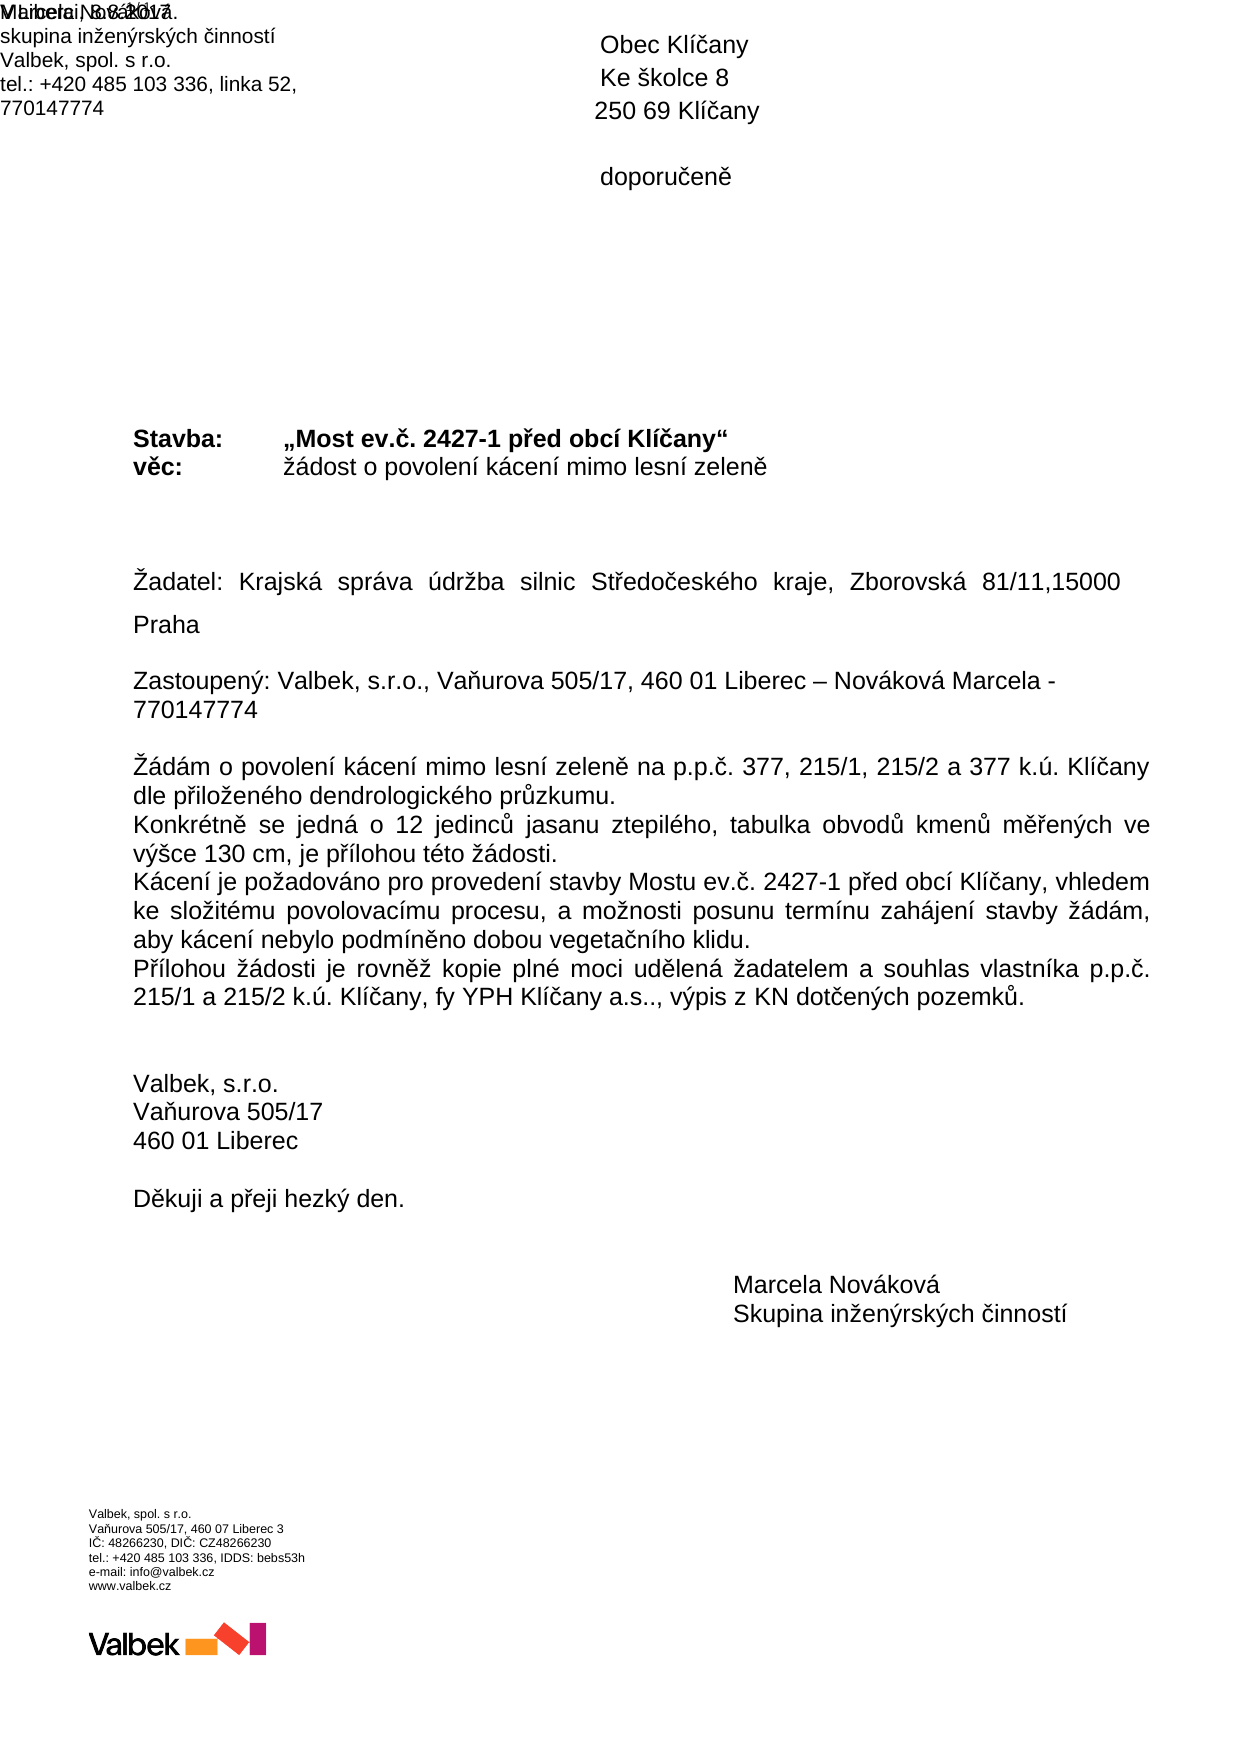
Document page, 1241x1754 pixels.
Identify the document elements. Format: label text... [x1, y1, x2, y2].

text Žadatel: Krajská správa údržba silnic Středočeského kraje, Zborovská 81/11,15000 Praha [133, 567, 1123, 639]
text Stavba: „Most ev.č. 2427-1 před obcí Klíčany“ [133, 265, 1152, 452]
text věc: žádost o povolení kácení mimo lesní zeleně [133, 452, 1152, 481]
text Přílohou žádosti je rovněž kopie plné moci udělená žadatelem a souhlas vlastníka p.p.č. 215/1 a 215/2 k.ú. Klíčany, fy YPH Klíčany a.s.., výpis z KN dotčených pozemků. [133, 953, 1152, 1011]
text Vaňurova 505/17 [133, 1097, 1152, 1126]
text Zastoupený: Valbek, s.r.o., Vaňurova 505/17, 460 01 Liberec – Nováková Marcela - 770147774 [133, 666, 1152, 723]
text 460 01 Liberec [133, 1126, 1152, 1155]
text Marcela Nováková [133, 1270, 1152, 1298]
text Skupina inženýrských činností [133, 1298, 1152, 1327]
text Děkuji a přeji hezký den. [133, 1183, 1152, 1212]
text Valbek, s.r.o. [133, 1068, 1152, 1097]
text Žádám o povolení kácení mimo lesní zeleně na p.p.č. 377, 215/1, 215/2 a 377 k.ú. Klíčany dle přiloženého dendrologického průzkumu. [133, 752, 1152, 810]
text Kácení je požadováno pro provedení stavby Mostu ev.č. 2427-1 před obcí Klíčany, vhledem ke složitému povolovacímu procesu, a možnosti posunu termínu zahájení stavby žádám, aby kácení nebylo podmíněno dobou vegetačního klidu. [133, 867, 1152, 953]
picture [88, 1622, 269, 1658]
text Konkrétně se jedná o 12 jedinců jasanu ztepilého, tabulka obvodů kmenů měřených ve výšce 130 cm, je přílohou této žádosti. [133, 810, 1152, 867]
